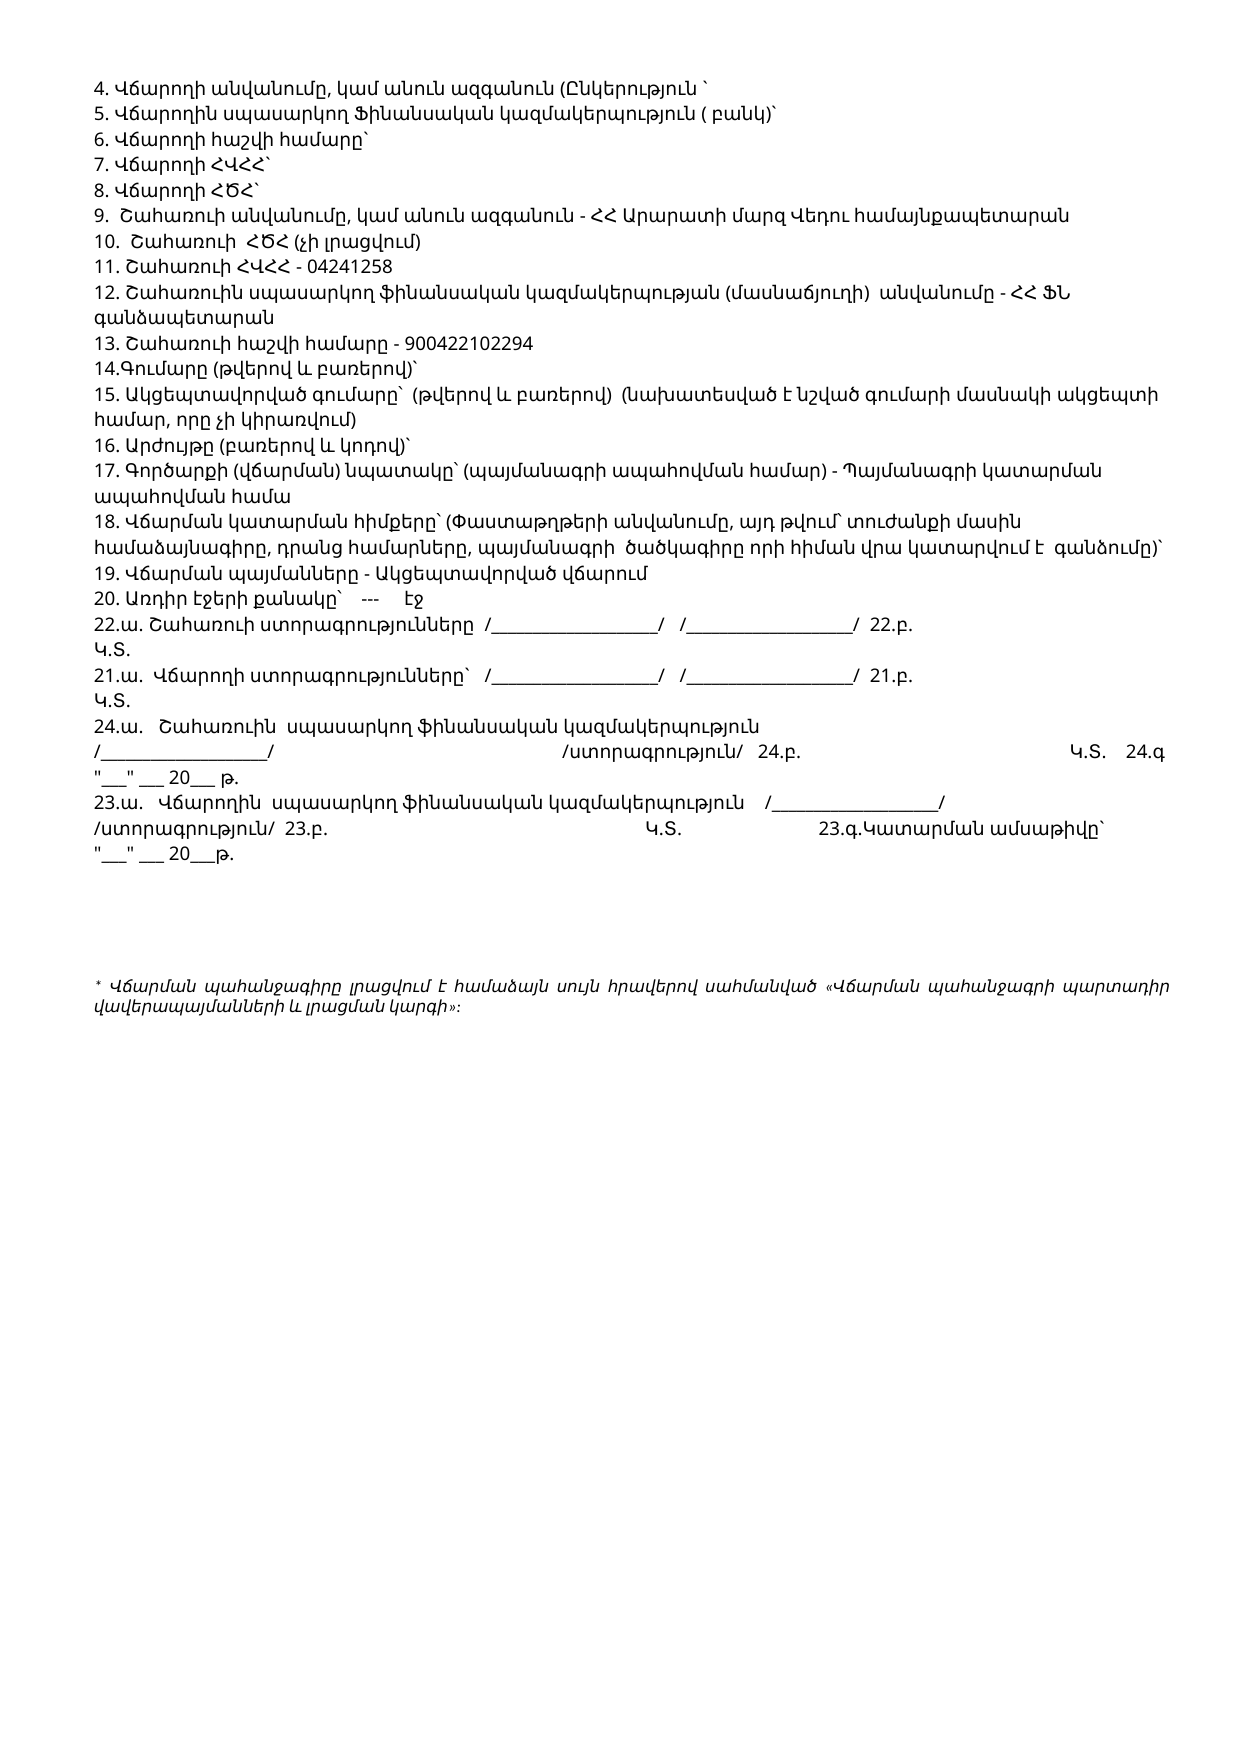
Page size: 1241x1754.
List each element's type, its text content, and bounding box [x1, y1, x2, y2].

text * Վճարման պահանջագիրը լրացվում է համաձայն սույն հրավերով սահմանված «Վճարման պահանջագրի պարտադիր վավերապայմանների և լրացման կարգի»: [94, 976, 1171, 1017]
